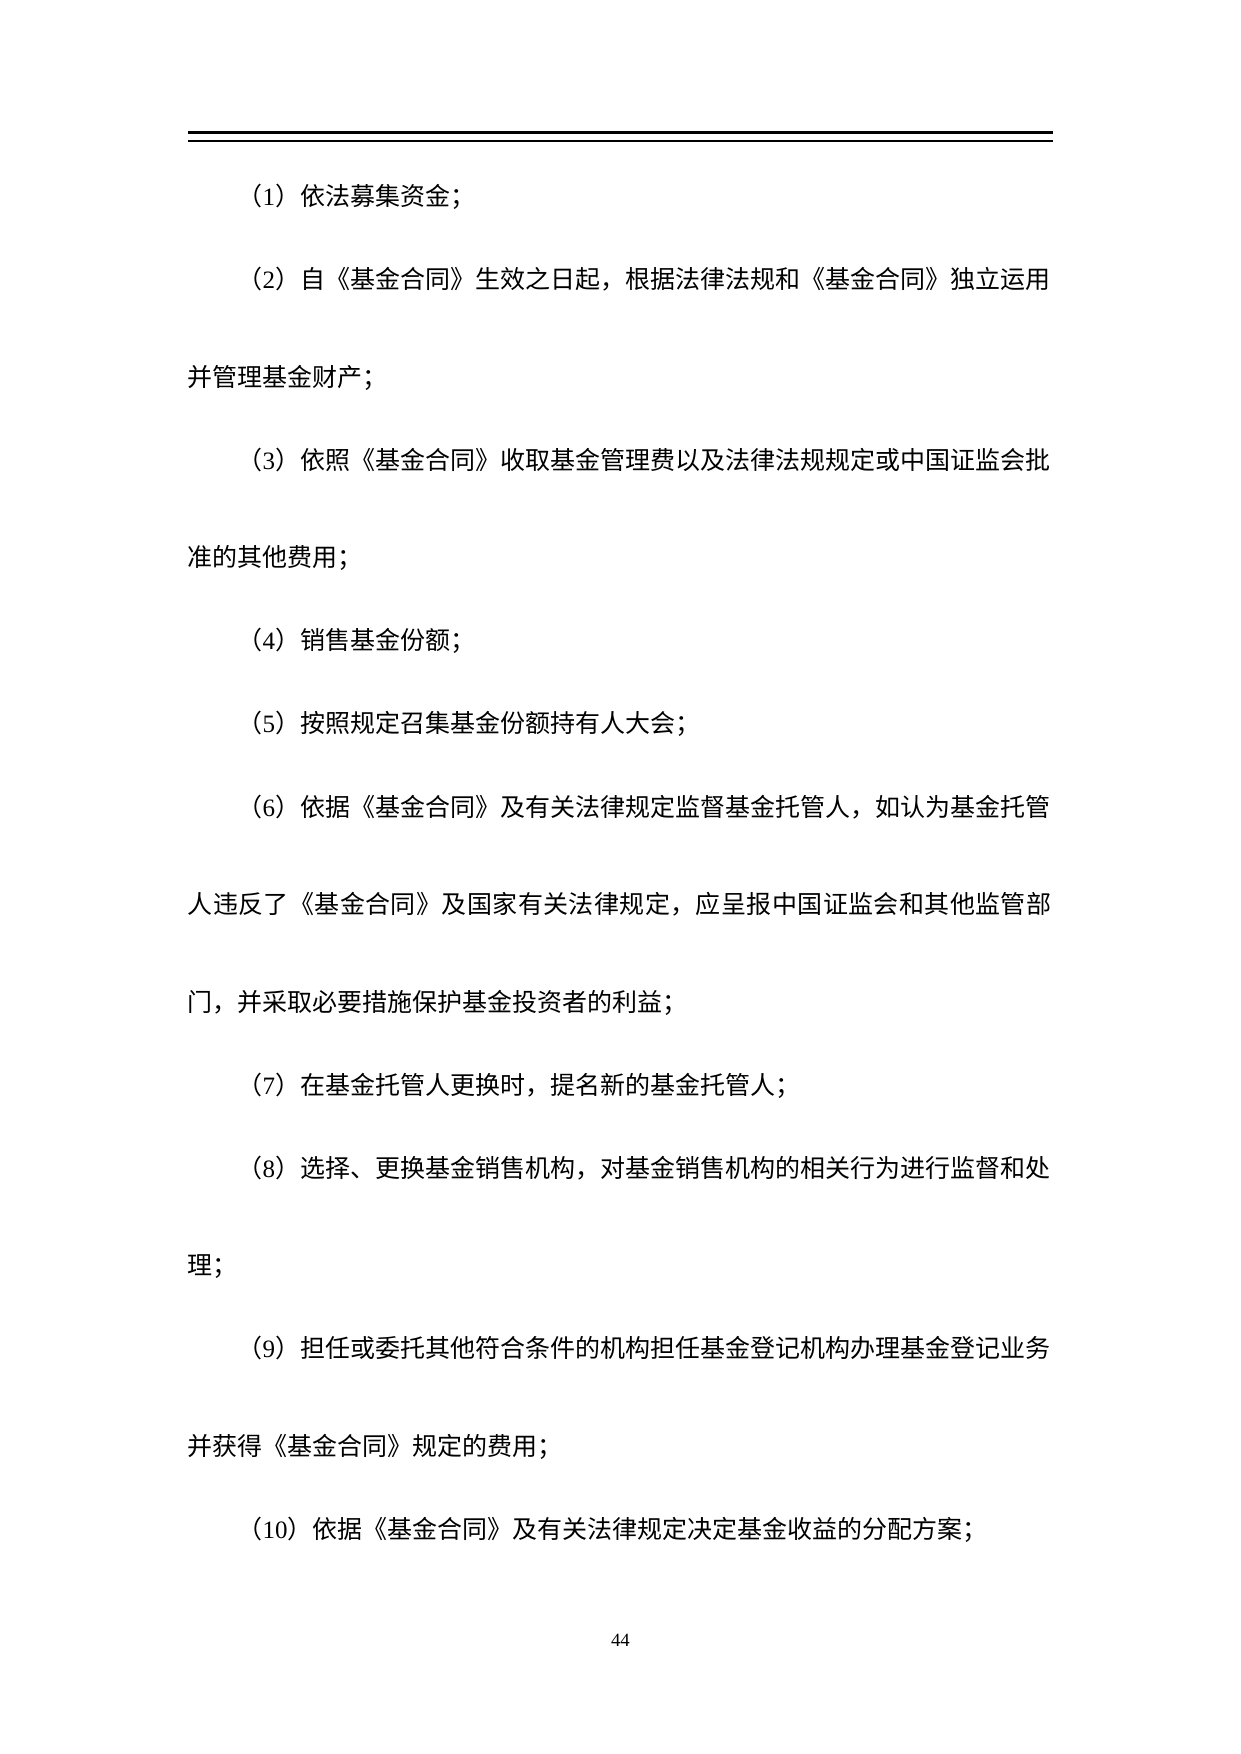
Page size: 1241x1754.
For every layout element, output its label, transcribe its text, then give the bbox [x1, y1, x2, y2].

text （9）担任或委托其他符合条件的机构担任基金登记机构办理基金登记业务并获得《基金合同》规定的费用； [187, 1314, 1053, 1477]
text （6）依据《基金合同》及有关法律规定监督基金托管人，如认为基金托管人违反了《基金合同》及国家有关法律规定，应呈报中国证监会和其他监管部门，并采取必要措施保护基金投资者的利益； [187, 773, 1053, 1033]
text （2）自《基金合同》生效之日起，根据法律法规和《基金合同》独立运用并管理基金财产； [187, 245, 1053, 408]
text （7）在基金托管人更换时，提名新的基金托管人； [187, 1051, 1053, 1116]
text （10）依据《基金合同》及有关法律规定决定基金收益的分配方案； [187, 1495, 1053, 1560]
text （3）依照《基金合同》收取基金管理费以及法律法规规定或中国证监会批准的其他费用； [187, 426, 1053, 588]
text （1）依法募集资金； [187, 162, 1053, 227]
text （5）按照规定召集基金份额持有人大会； [187, 689, 1053, 754]
text （8）选择、更换基金销售机构，对基金销售机构的相关行为进行监督和处理； [187, 1134, 1053, 1296]
text （4）销售基金份额； [187, 606, 1053, 671]
